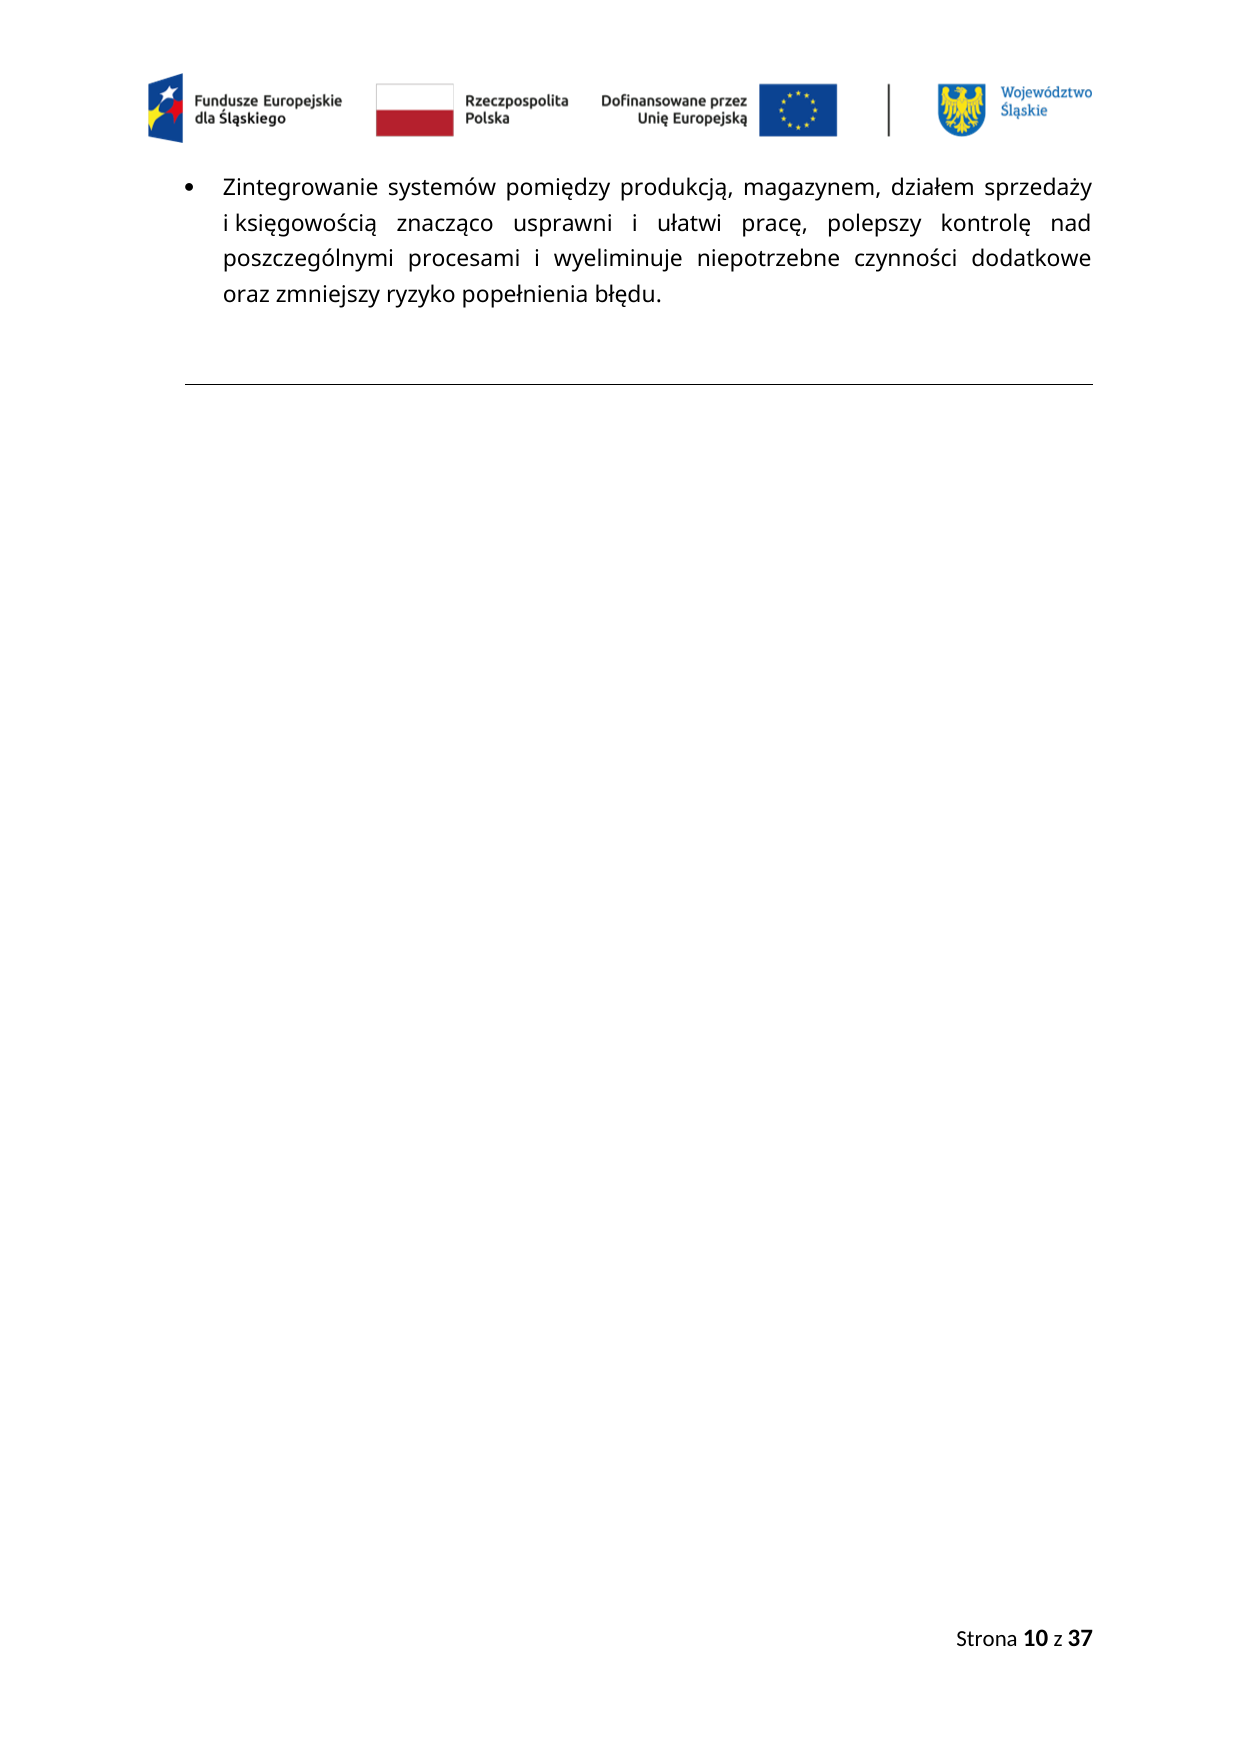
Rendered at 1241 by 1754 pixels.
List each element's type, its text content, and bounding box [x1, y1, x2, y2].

picture [148, 73, 1092, 143]
list Zintegrowanie systemów pomiędzy produkcją, magazynem, działem sprzedaży i księgowością znacząco usprawni i ułatwi pracę, polepszy kontrolę nad poszczególnymi procesami i wyeliminuje niepotrzebne czynności dodatkowe oraz zmniejszy ryzyko popełnienia błędu. [185, 171, 1093, 309]
